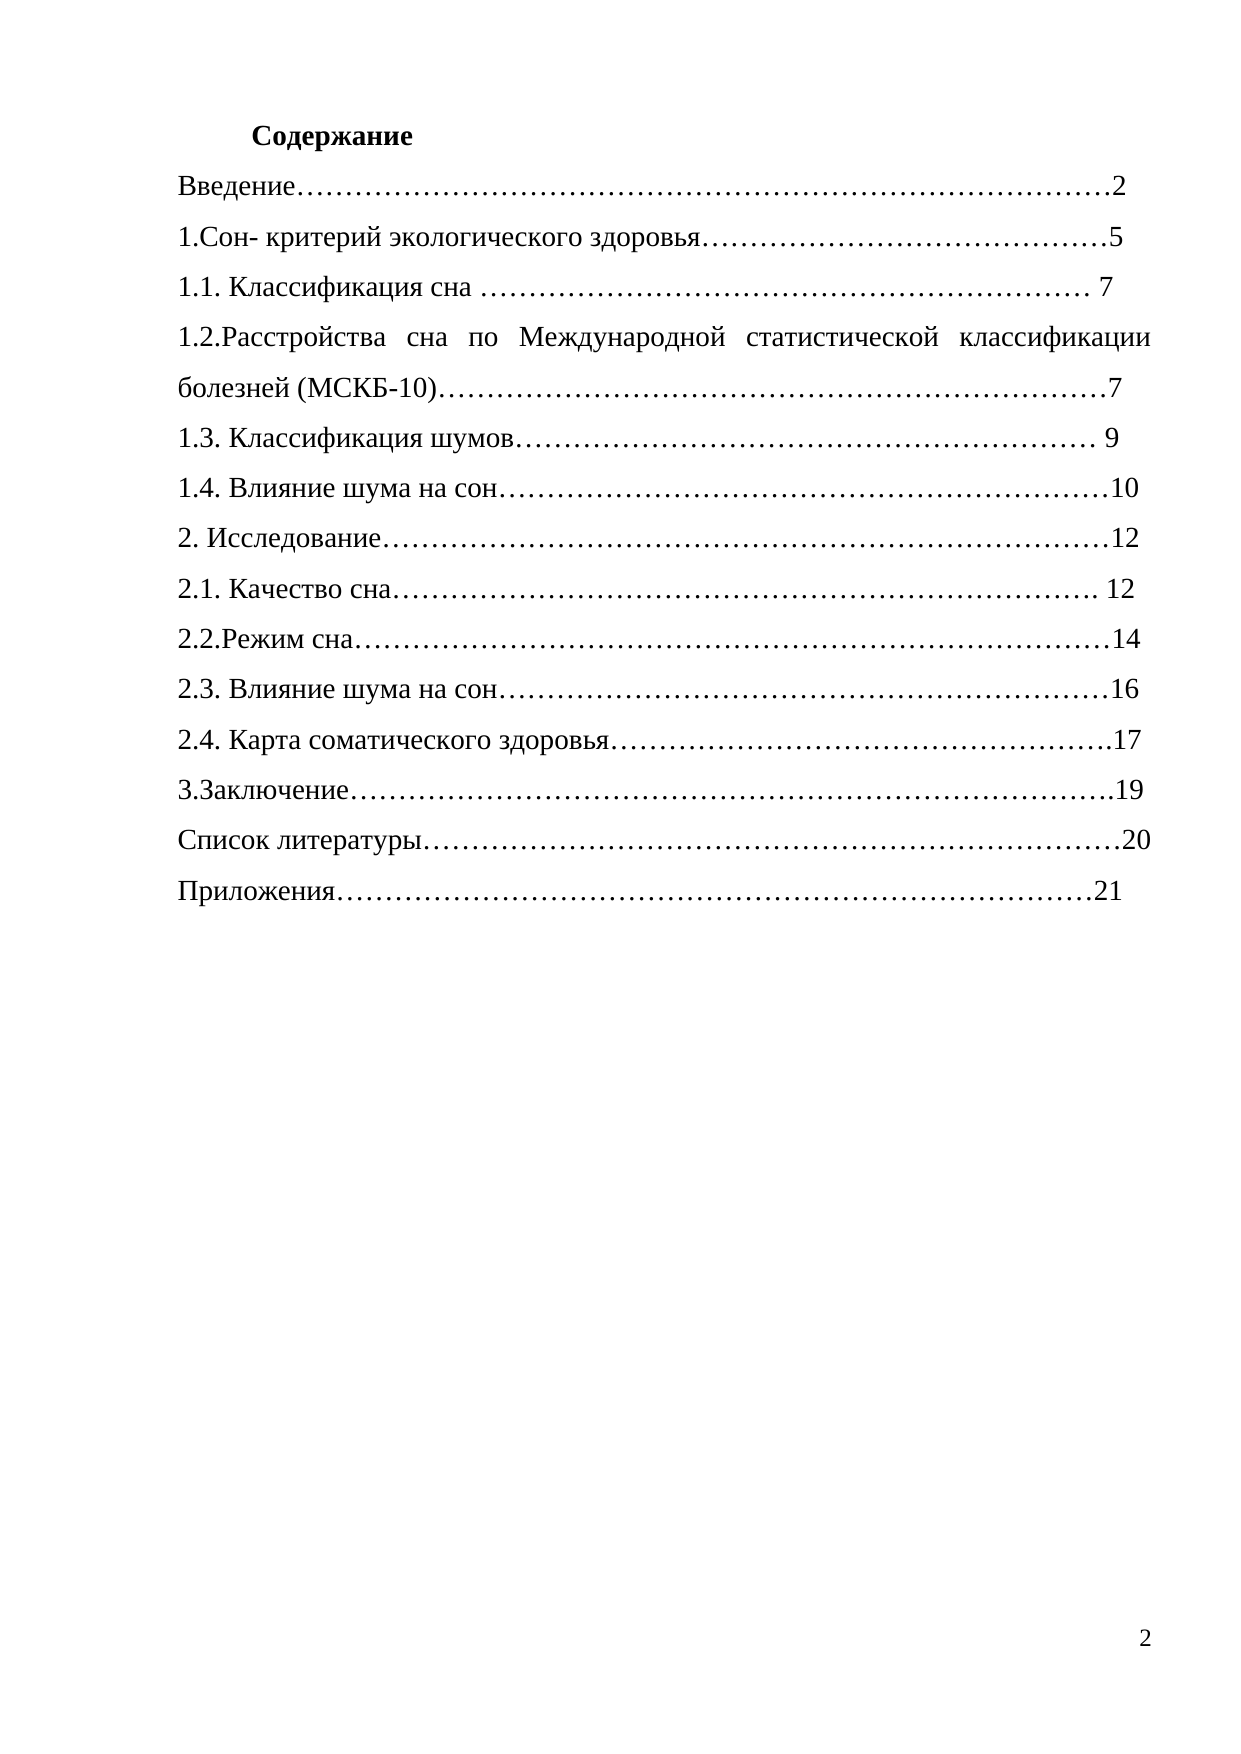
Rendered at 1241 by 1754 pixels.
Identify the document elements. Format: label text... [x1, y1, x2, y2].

text 2. Исследование…………………………………………………………………12 [177, 521, 1152, 554]
text 1.Сон- критерий экологического здоровья……………………………………5 [177, 219, 1152, 252]
text Содержание [177, 118, 1152, 152]
text 3.Заключение…………………………………………………………………….19 [177, 772, 1152, 806]
text Приложения……………………………………………………………………21 [177, 873, 1152, 906]
text Список литературы………………………………………………………………20 [177, 822, 1152, 856]
text Введение…………………………………………………………………………2 [177, 168, 1152, 202]
text 2.4. Карта соматического здоровья…………………………………………….17 [177, 722, 1152, 755]
text 1.2.Расстройства сна по Международной статистической классификации болезней (МСКБ-10)……………………………………………………………7 [177, 319, 1152, 403]
text 2.1. Качество сна………………………………………………………………. 12 [177, 571, 1152, 604]
text 2.2.Режим сна……………………………………………………………………14 [177, 621, 1152, 655]
text 1.3. Классификация шумов…………………………………………………… 9 [177, 420, 1152, 453]
text 2.3. Влияние шума на сон………………………………………………………16 [177, 672, 1152, 705]
text 1.4. Влияние шума на сон………………………………………………………10 [177, 470, 1152, 504]
text 1.1. Классификация сна ……………………………………………………… 7 [177, 269, 1152, 303]
